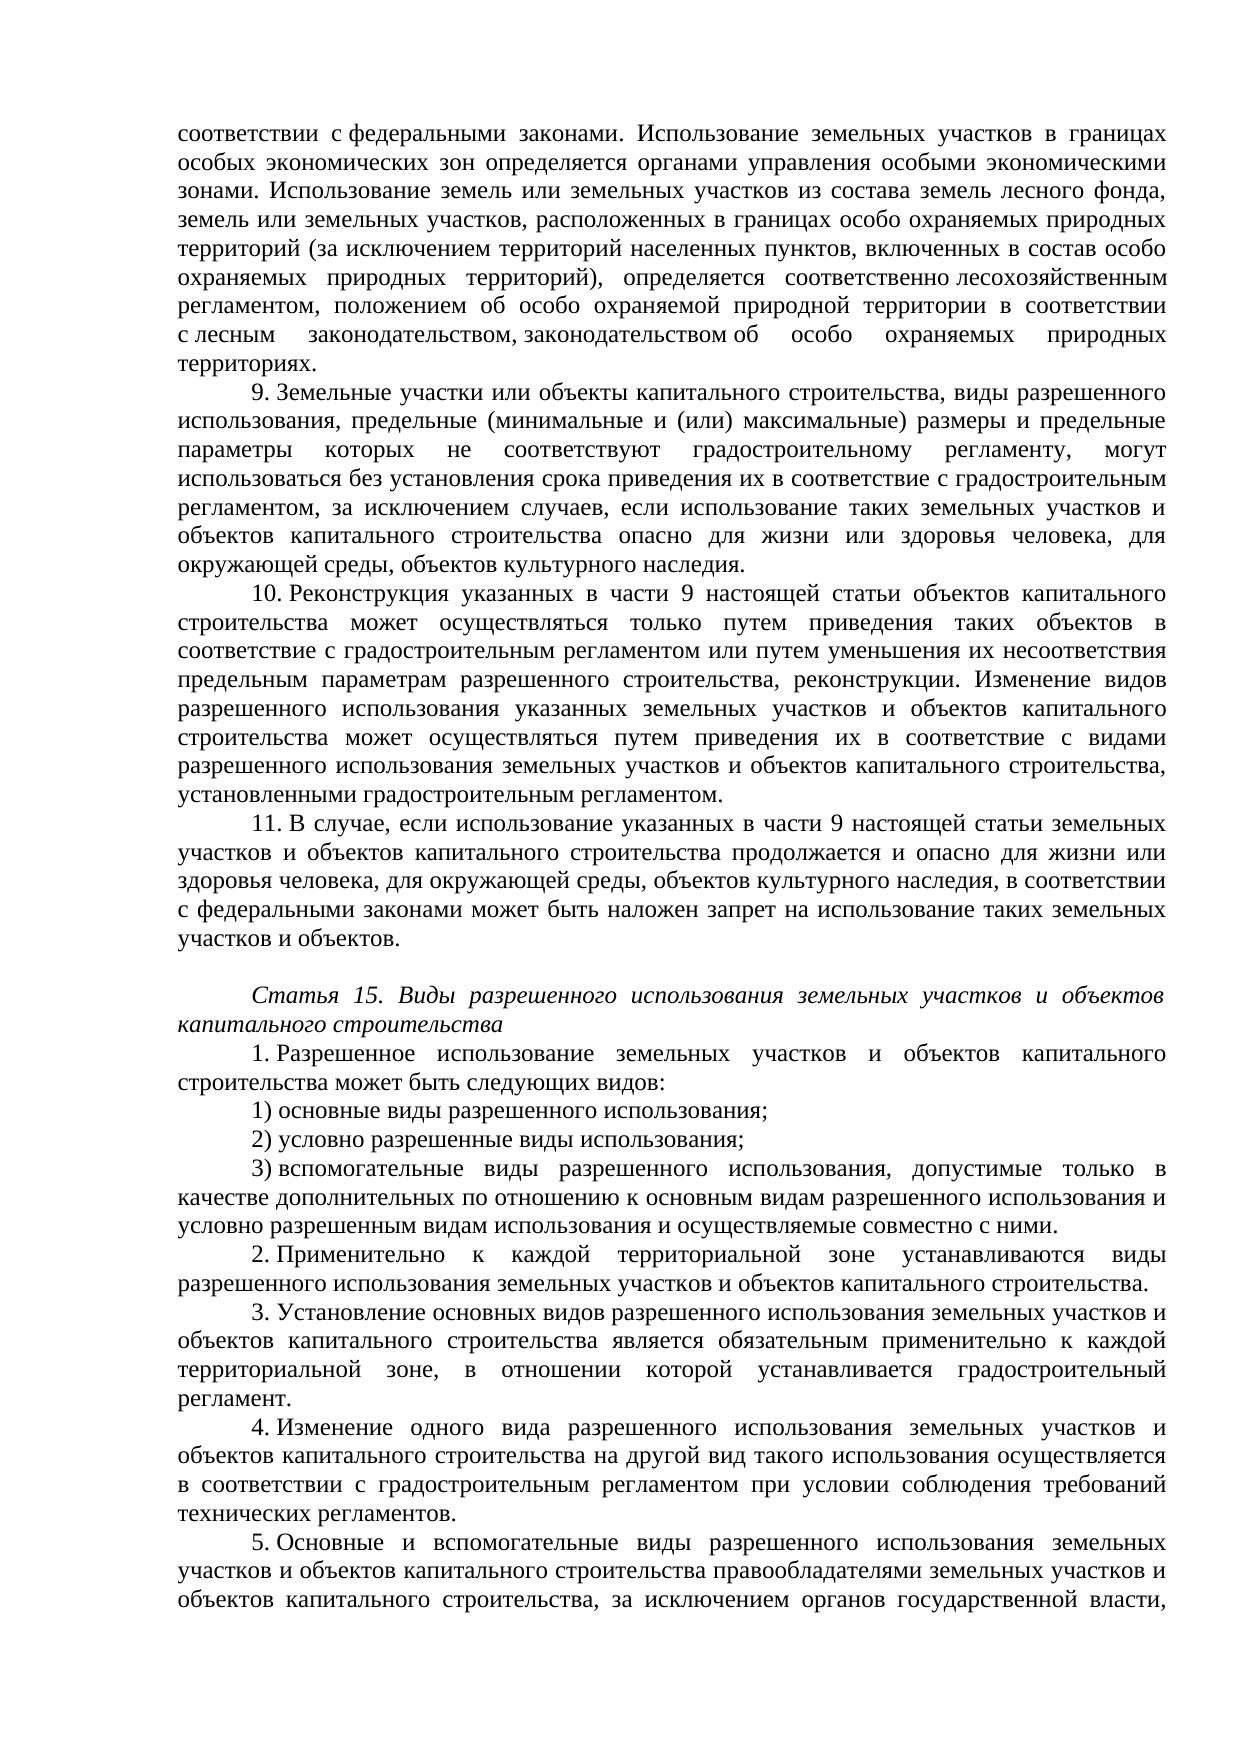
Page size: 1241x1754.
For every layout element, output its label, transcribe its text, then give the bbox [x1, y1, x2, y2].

text 2. Применительно к каждой территориальной зоне устанавливаются виды разрешенного использования земельных участков и объектов капитального строительства. [177, 1239, 1167, 1297]
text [177, 1527, 1167, 1613]
text Статья 15. Виды разрешенного использования земельных участков и объектов капитального строительства [177, 981, 1167, 1038]
text 1) основные виды разрешенного использования; [177, 1096, 1167, 1124]
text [177, 118, 1167, 377]
text 3. Установление основных видов разрешенного использования земельных участков и объектов капитального строительства является обязательным применительно к каждой территориальной зоне, в отношении которой устанавливается градостроительный регламент. [177, 1297, 1167, 1412]
text 11. В случае, если использование указанных в части 9 настоящей статьи земельных участков и объектов капитального строительства продолжается и опасно для жизни или здоровья человека, для окружающей среды, объектов культурного наследия, в соответствии с федеральными законами может быть наложен запрет на использование таких земельных участков и объектов. [177, 808, 1167, 952]
text 2) условно разрешенные виды использования; [177, 1124, 1167, 1153]
text 3) вспомогательные виды разрешенного использования, допустимые только в качестве дополнительных по отношению к основным видам разрешенного использования и условно разрешенным видам использования и осуществляемые совместно с ними. [177, 1153, 1167, 1239]
text 9. Земельные участки или объекты капитального строительства, виды разрешенного использования, предельные (минимальные и (или) максимальные) размеры и предельные параметры которых не соответствуют градостроительному регламенту, могут использоваться без установления срока приведения их в соответствие с градостроительным регламентом, за исключением случаев, если использование таких земельных участков и объектов капитального строительства опасно для жизни или здоровья человека, для окружающей среды, объектов культурного наследия. [177, 377, 1167, 578]
text 1. Разрешенное использование земельных участков и объектов капитального строительства может быть следующих видов: [177, 1038, 1167, 1096]
text 4. Изменение одного вида разрешенного использования земельных участков и объектов капитального строительства на другой вид такого использования осуществляется в соответствии с градостроительным регламентом при условии соблюдения требований технических регламентов. [177, 1412, 1167, 1527]
text 10. Реконструкция указанных в части 9 настоящей статьи объектов капитального строительства может осуществляться только путем приведения таких объектов в соответствие с градостроительным регламентом или путем уменьшения их несоответствия предельным параметрам разрешенного строительства, реконструкции. Изменение видов разрешенного использования указанных земельных участков и объектов капитального строительства может осуществляться путем приведения их в соответствие с видами разрешенного использования земельных участков и объектов капитального строительства, установленными градостроительным регламентом. [177, 578, 1167, 808]
